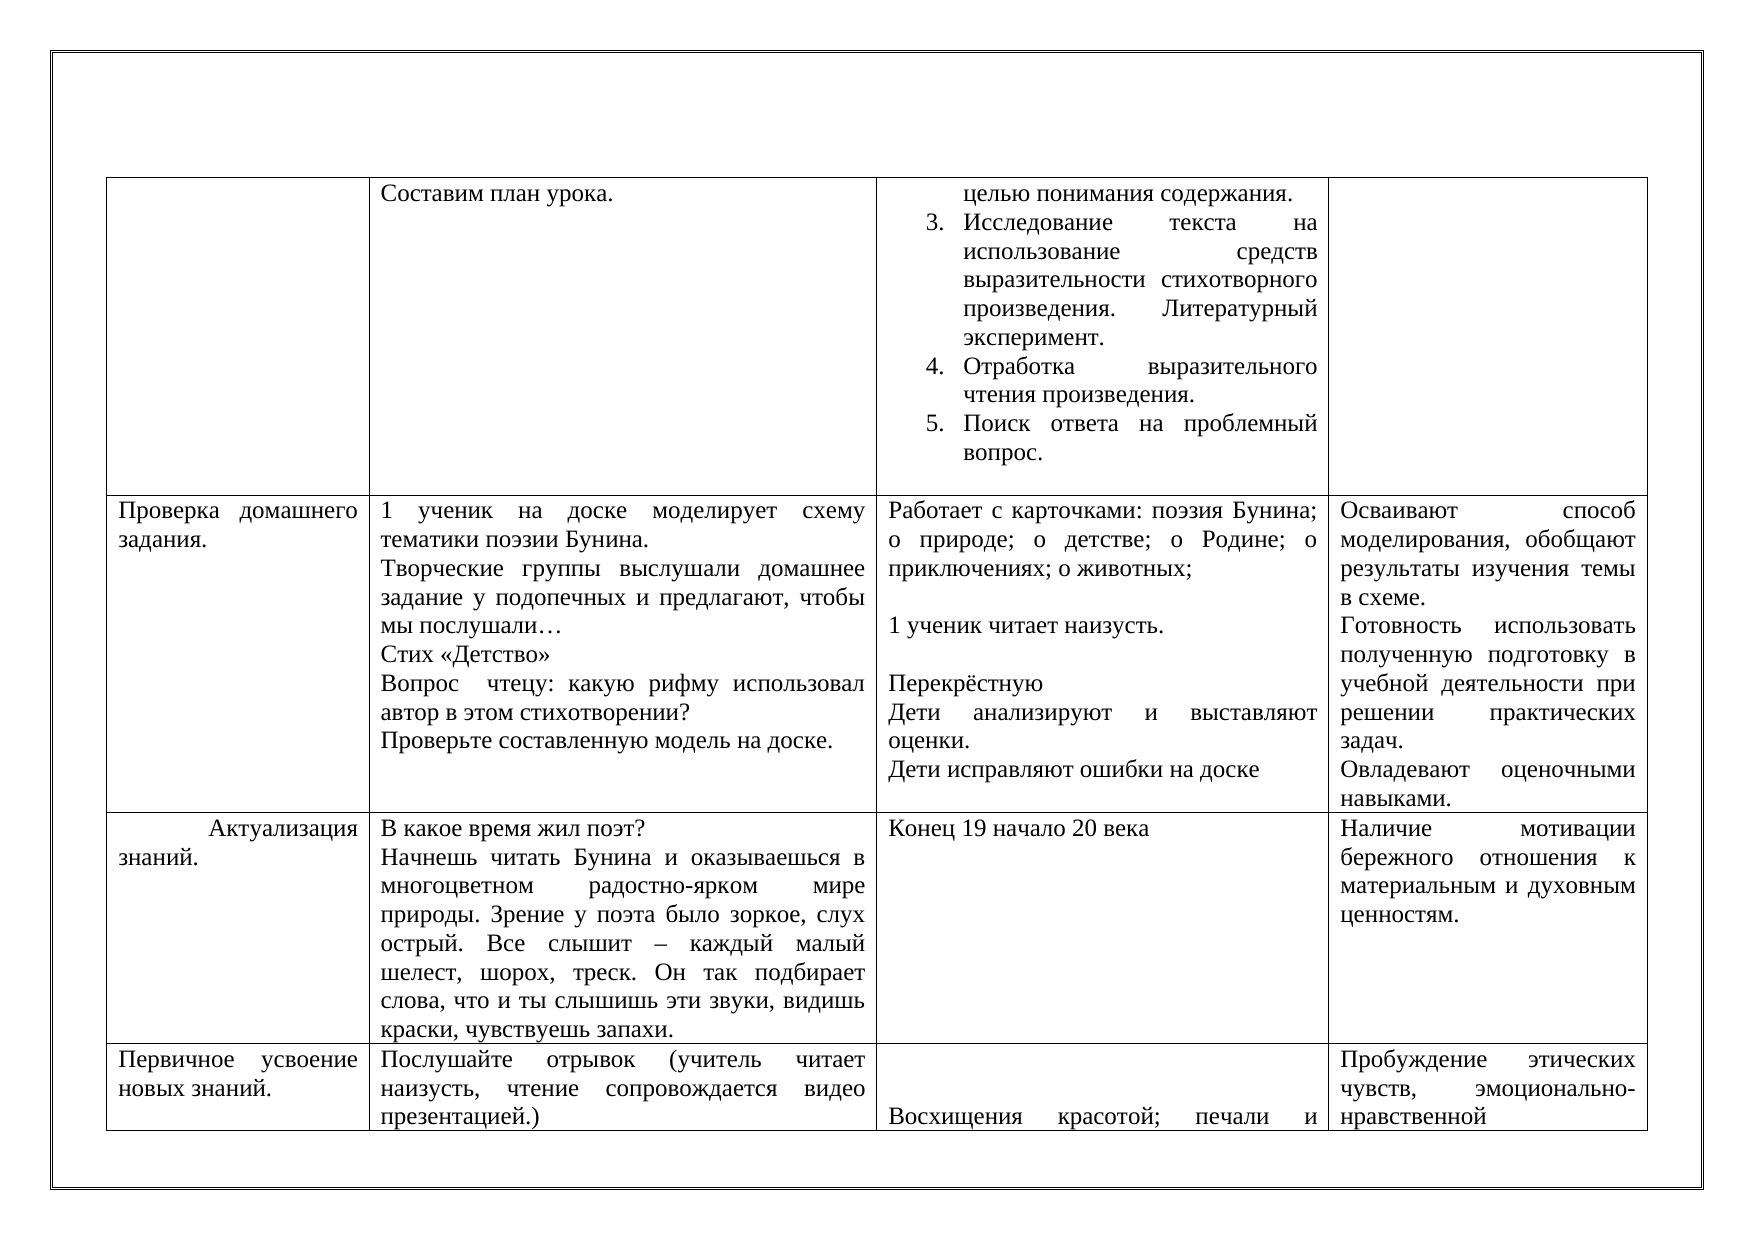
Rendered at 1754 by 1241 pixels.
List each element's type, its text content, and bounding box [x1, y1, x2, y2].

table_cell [107, 178, 369, 494]
table_cell Осваивают способ моделирования, обобщают результаты изучения темы в схеме. Готовность использовать полученную подготовку в учебной деятельности при решении практических задач. Овладевают оценочными навыками. [1329, 496, 1647, 812]
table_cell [1329, 178, 1647, 494]
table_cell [877, 178, 1328, 494]
table_cell 1 ученик на доске моделирует схему тематики поэзии Бунина. Творческие группы выслушали домашнее задание у подопечных и предлагают, чтобы мы послушали… Стих «Детство» Вопрос чтецу: какую рифму использовал автор в этом стихотворении? Проверьте составленную модель на доске. [370, 496, 876, 812]
table_cell Актуализация знаний. [107, 813, 369, 1043]
table_cell В какое время жил поэт? Начнешь читать Бунина и оказываешься в многоцветном радостно-ярком мире природы. Зрение у поэта было зоркое, слух острый. Все слышит – каждый малый шелест, шорох, треск. Он так подбирает слова, что и ты слышишь эти звуки, видишь краски, чувствуешь запахи. [370, 813, 876, 1043]
table_cell Конец 19 начало 20 века [877, 813, 1328, 1043]
table_cell Наличие мотивации бережного отношения к материальным и духовным ценностям. [1329, 813, 1647, 1043]
table_cell Работает с карточками: поэзия Бунина; о природе; о детстве; о Родине; о приключениях; о животных; 1 ученик читает наизусть. Перекрёстную Дети анализируют и выставляют оценки. Дети исправляют ошибки на доске [877, 496, 1328, 812]
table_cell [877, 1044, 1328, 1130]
table_cell Проверка домашнего задания. [107, 496, 369, 812]
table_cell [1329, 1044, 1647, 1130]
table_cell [370, 178, 876, 494]
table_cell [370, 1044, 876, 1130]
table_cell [107, 1044, 369, 1130]
